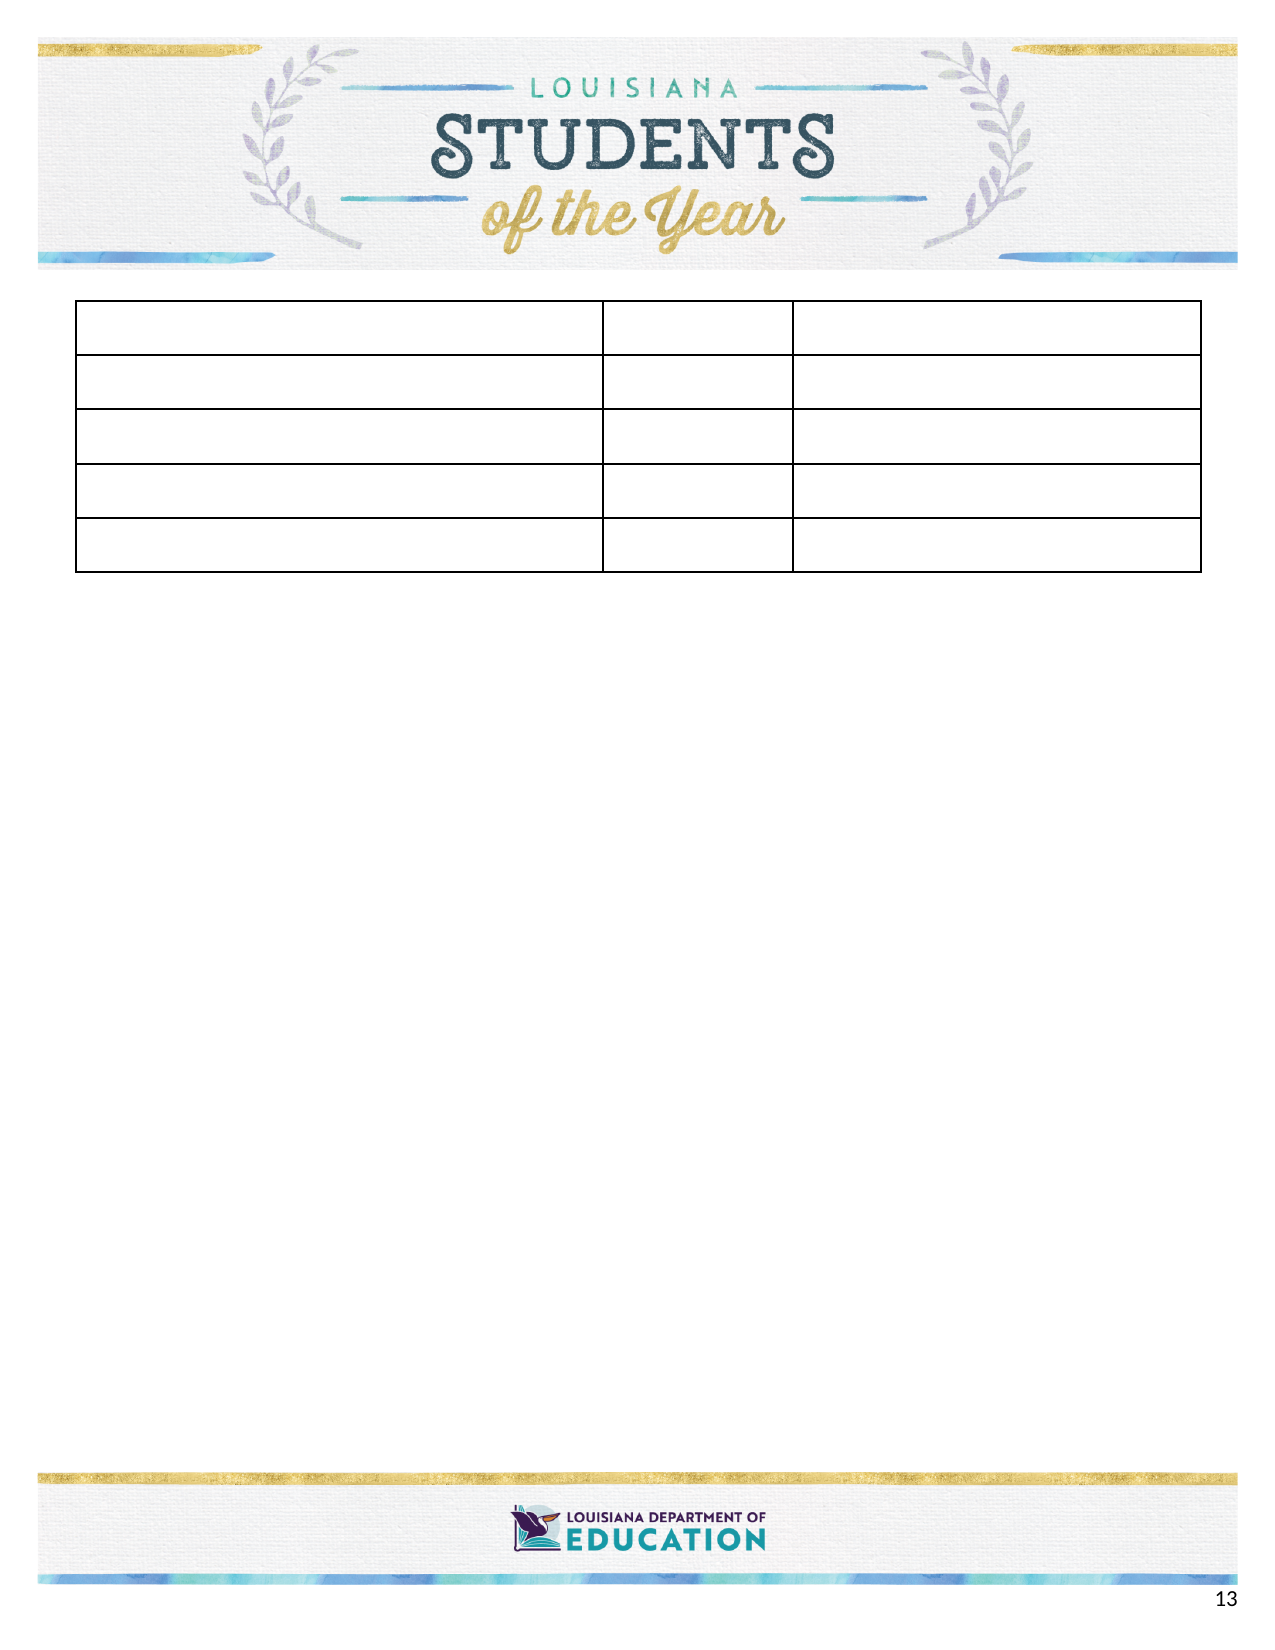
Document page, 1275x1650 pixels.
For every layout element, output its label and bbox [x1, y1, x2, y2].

picture [37, 37, 1238, 270]
table_cell [604, 410, 792, 462]
table_cell [77, 519, 602, 571]
table_cell [794, 410, 1200, 462]
table_cell [77, 465, 602, 517]
table_cell [604, 519, 792, 571]
table_cell [794, 519, 1200, 571]
table_cell [77, 356, 602, 408]
table_cell [77, 302, 602, 354]
table_cell [604, 356, 792, 408]
table_cell [794, 356, 1200, 408]
table_cell [794, 302, 1200, 354]
table_cell [794, 465, 1200, 517]
picture [37, 1472, 1238, 1585]
table_cell [604, 302, 792, 354]
table_cell [77, 410, 602, 462]
table_cell [604, 465, 792, 517]
